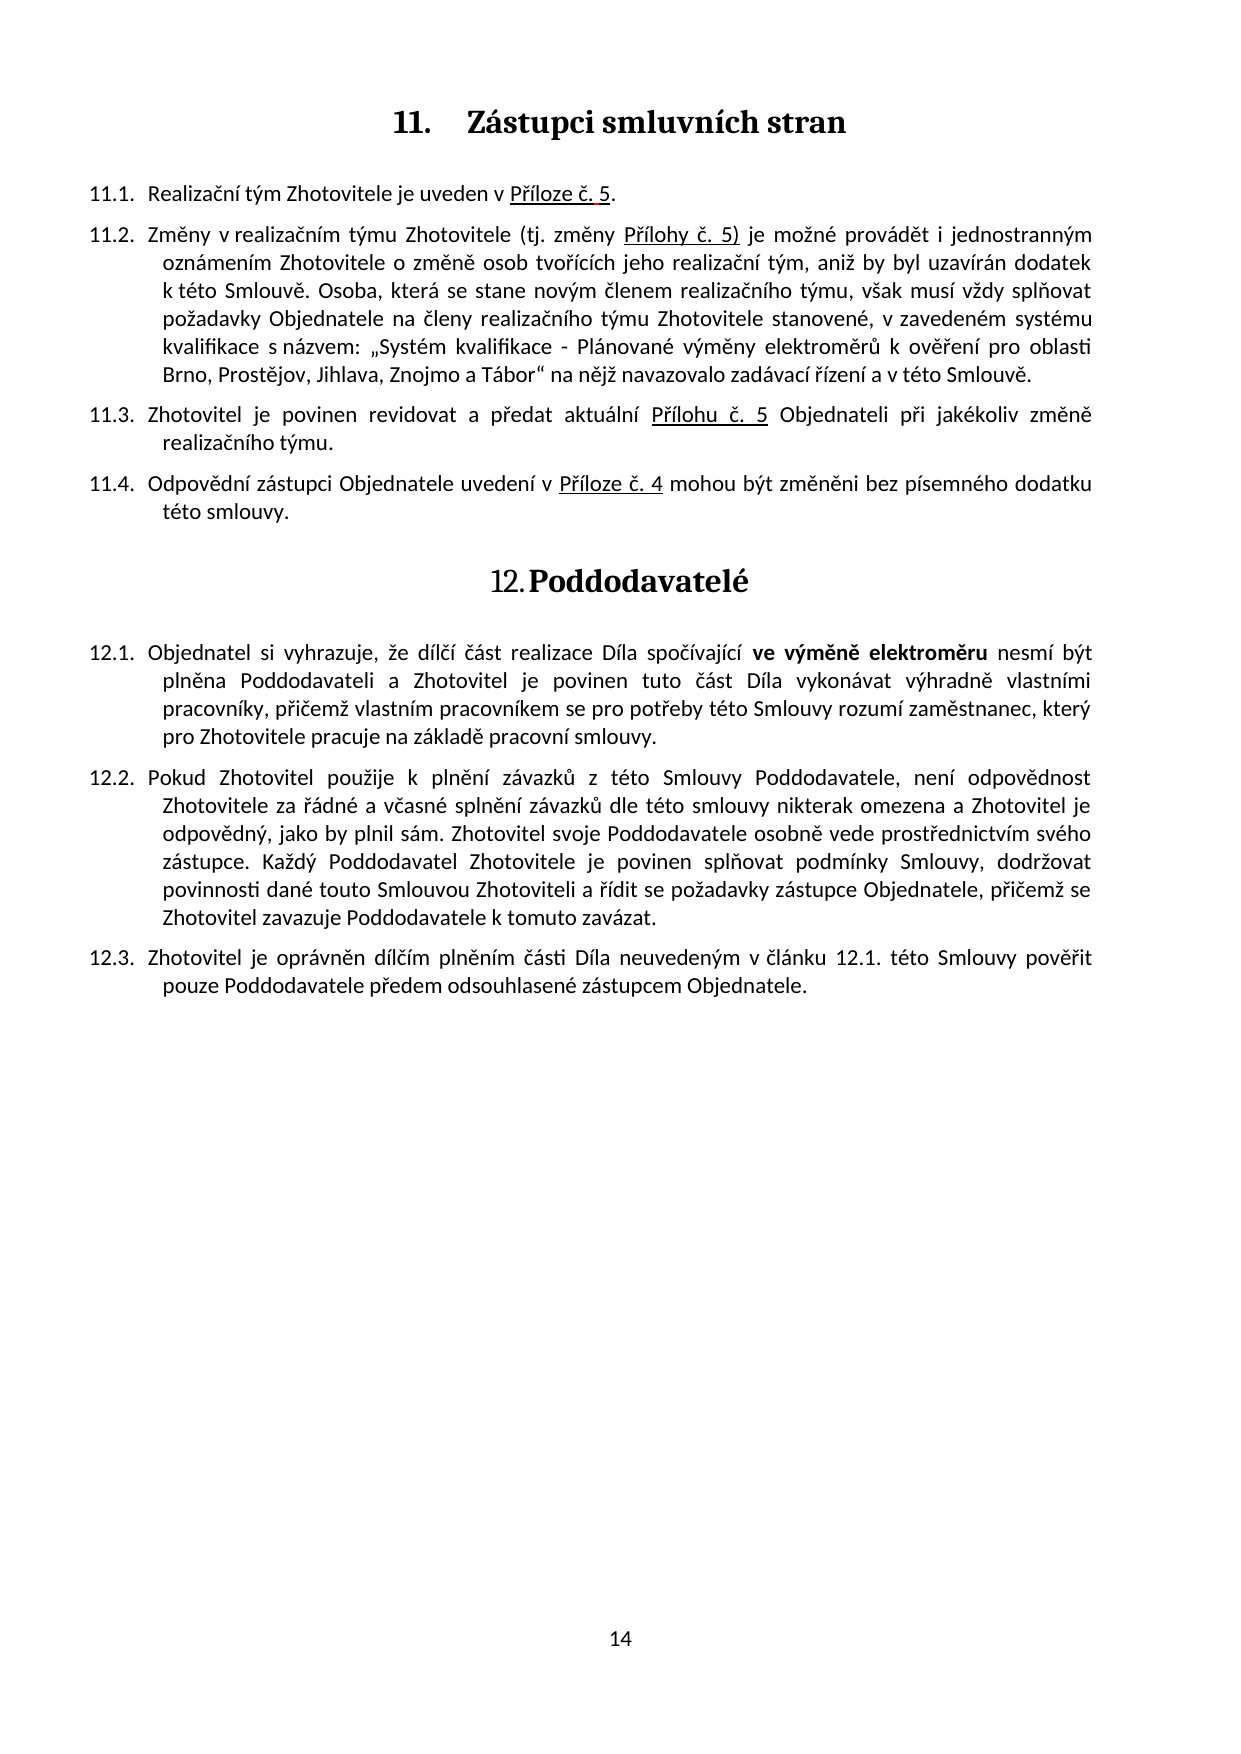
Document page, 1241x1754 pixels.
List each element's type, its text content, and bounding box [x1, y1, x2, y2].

subtitle Zhotovitel je povinen revidovat a předat aktuální Přílohu č. 5 Objednateli při jakékoliv změně realizačního týmu. [88, 400, 1093, 456]
list Objednatel si vyhrazuje, že dílčí část realizace Díla spočívající ve výměně elektroměru nesmí být plněna Poddodavateli a Zhotovitel je povinen tuto část Díla vykonávat výhradně vlastními pracovníky, přičemž vlastním pracovníkem se pro potřeby této Smlouvy rozumí zaměstnanec, který pro Zhotovitele pracuje na základě pracovní smlouvy. [88, 638, 1093, 750]
subtitle Poddodavatelé [148, 562, 1093, 601]
list Pokud Zhotovitel použije k plnění závazků z této Smlouvy Poddodavatele, není odpovědnost Zhotovitele za řádné a včasné splnění závazků dle této smlouvy nikterak omezena a Zhotovitel je odpovědný, jako by plnil sám. Zhotovitel svoje Poddodavatele osobně vede prostřednictvím svého zástupce. Každý Poddodavatel Zhotovitele je povinen splňovat podmínky Smlouvy, dodržovat povinnosti dané touto Smlouvou Zhotoviteli a řídit se požadavky zástupce Objednatele, přičemž se Zhotovitel zavazuje Poddodavatele k tomuto zavázat. [88, 763, 1093, 931]
subtitle Realizační tým Zhotovitele je uveden v Příloze č. 5. [88, 179, 1093, 207]
subtitle Změny v realizačním týmu Zhotovitele (tj. změny Přílohy č. 5) je možné provádět i jednostranným oznámením Zhotovitele o změně osob tvořících jeho realizační tým, aniž by byl uzavírán dodatek k této Smlouvě. Osoba, která se stane novým členem realizačního týmu, však musí vždy splňovat požadavky Objednatele na členy realizačního týmu Zhotovitele stanovené, v zavedeném systému kvalifikace s názvem: „Systém kvalifikace - Plánované výměny elektroměrů k ověření pro oblasti Brno, Prostějov, Jihlava, Znojmo a Tábor“ na nějž navazovalo zadávací řízení a v této Smlouvě. [88, 220, 1093, 388]
subtitle Odpovědní zástupci Objednatele uvedení v Příloze č. 4 mohou být změněni bez písemného dodatku této smlouvy. [88, 469, 1093, 525]
subtitle Zástupci smluvních stran [148, 103, 1093, 142]
list Zhotovitel je oprávněn dílčím plněním části Díla neuvedeným v článku 12.1. této Smlouvy pověřit pouze Poddodavatele předem odsouhlasené zástupcem Objednatele. [88, 943, 1093, 999]
